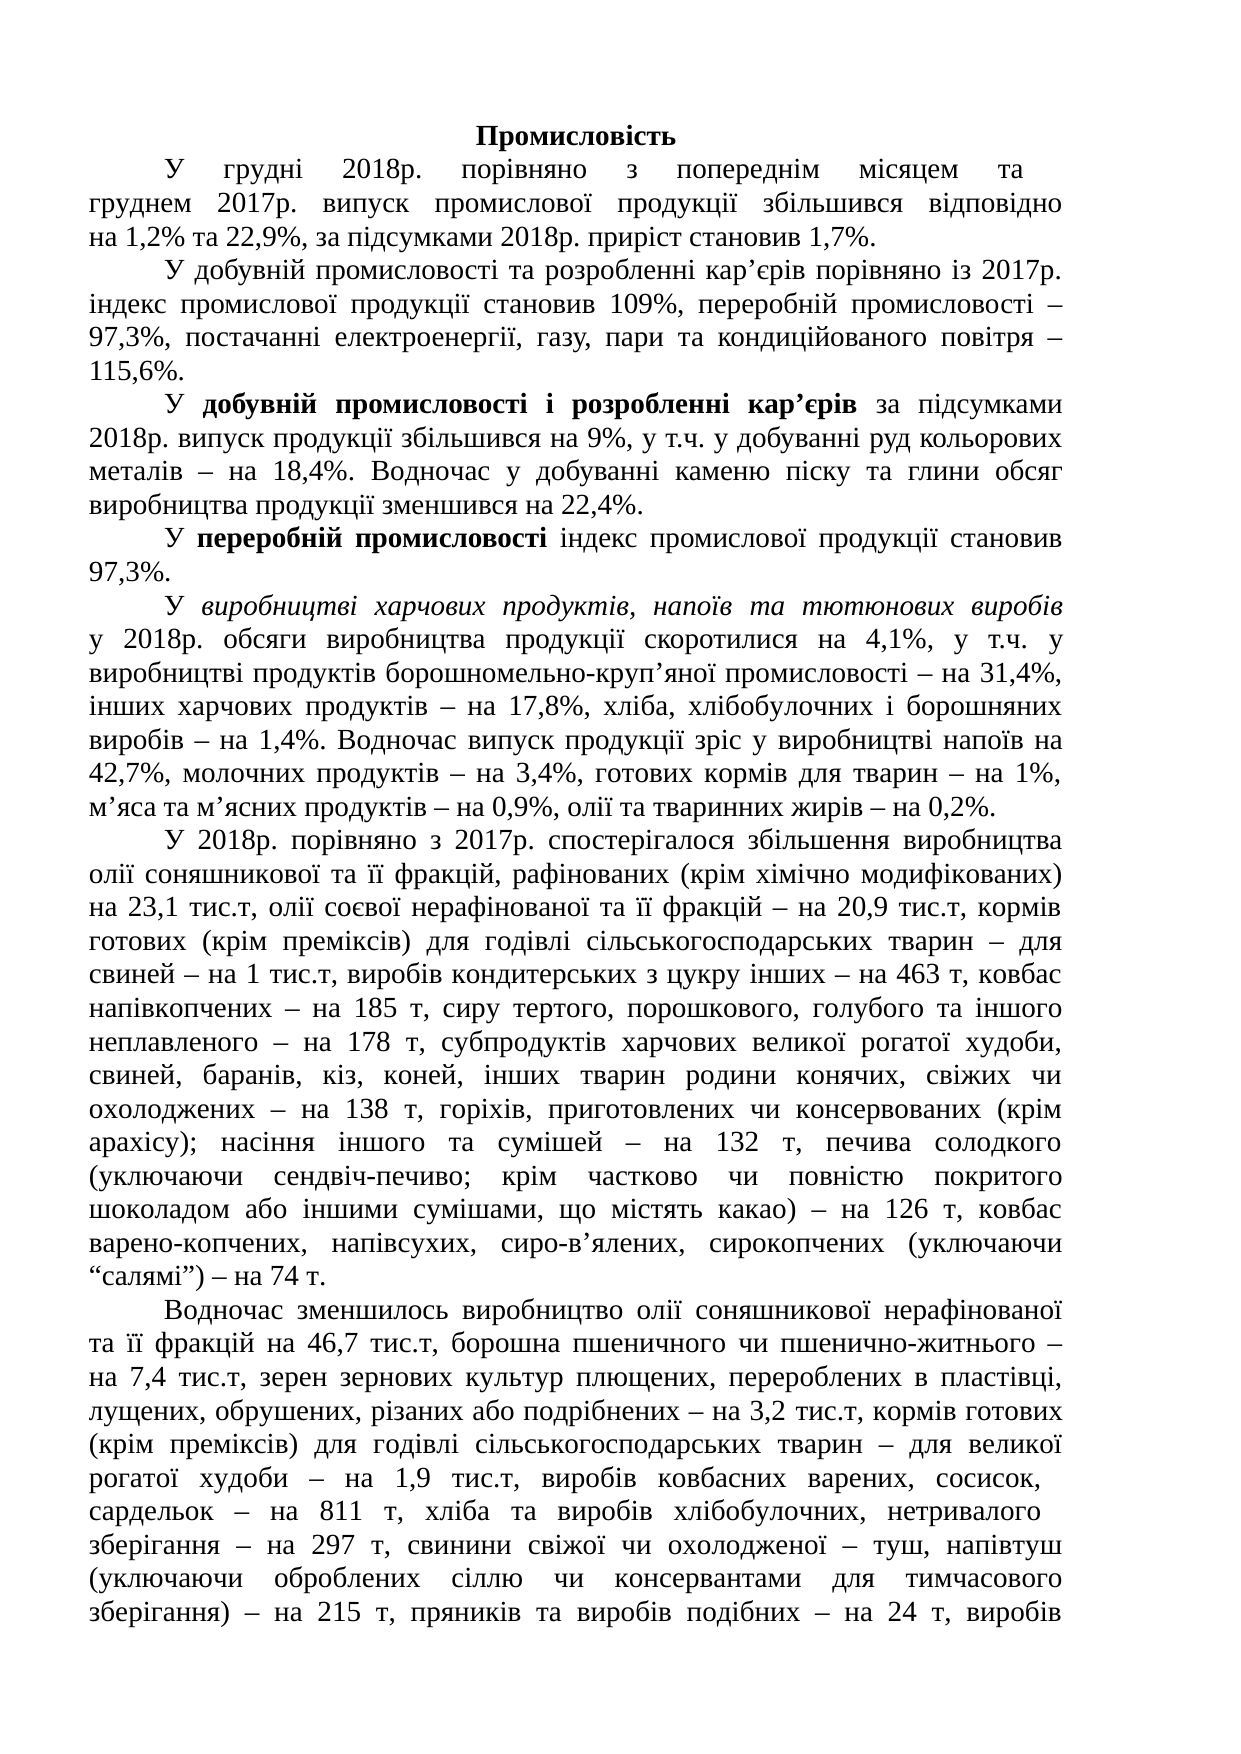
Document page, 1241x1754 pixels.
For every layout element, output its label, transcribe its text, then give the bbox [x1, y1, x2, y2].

text У грудні 2018р. порівняно з попереднім місяцем та груднем 2017р. випуск промислової продукції збільшився відповідно на 1,2% та 22,9%, за підсумками 2018р. приріст становив 1,7%. [89, 152, 1063, 252]
text У переробній промисловості індекс промислової продукції становив 97,3%. [89, 521, 1063, 588]
text У добувній промисловості і розробленні кар’єрів за підсумками 2018р. випуск продукції збільшився на 9%, у т.ч. у добуванні руд кольорових металів – на 18,4%. Водночас у добуванні каменю піску та глини обсяг виробництва продукції зменшився на 22,4%. [89, 386, 1063, 521]
text Промисловість [89, 118, 1063, 152]
text У добувній промисловості та розробленні кар’єрів порівняно із 2017р. індекс промислової продукції становив 109%, переробній промисловості – 97,3%, постачанні електроенергії, газу, пари та кондиційованого повітря – 115,6%. [89, 252, 1063, 386]
text У виробництві харчових продуктів, напоїв та тютюнових виробів у 2018р. обсяги виробництва продукції скоротилися на 4,1%, у т.ч. у виробництві продуктів борошномельно-круп’яної промисловості – на 31,4%, інших харчових продуктів – на 17,8%, хліба, хлібобулочних і борошняних виробів – на 1,4%. Водночас випуск продукції зріс у виробництві напоїв на 42,7%, молочних продуктів – на 3,4%, готових кормів для тварин – на 1%, м’яса та м’ясних продуктів – на 0,9%, олії та тваринних жирів – на 0,2%. [89, 588, 1063, 822]
text У 2018р. порівняно з 2017р. спостерігалося збільшення виробництва олії соняшникової та її фракцій, рафінованих (крім хімічно модифікованих) на 23,1 тис.т, олії соєвої нерафінованої та її фракцій – на 20,9 тис.т, кормів готових (крім преміксів) для годівлі сільськогосподарських тварин – для свиней – на 1 тис.т, виробів кондитерських з цукру інших – на 463 т, ковбас напівкопчених – на 185 т, сиру тертого, порошкового, голубого та іншого неплавленого – на 178 т, субпродуктів харчових великої рогатої худоби, свиней, баранів, кіз, коней, інших тварин родини конячих, свіжих чи охолоджених – на 138 т, горіхів, приготовлених чи консервованих (крім арахісу); насіння іншого та сумішей – на 132 т, печива солодкого (уключаючи сендвіч-печиво; крім частково чи повністю покритого шоколадом або іншими сумішами, що містять какао) – на 126 т, ковбас варено-копчених, напівсухих, сиро-в’ялених, сирокопчених (уключаючи “салямі”) – на 74 т. [89, 822, 1063, 1292]
